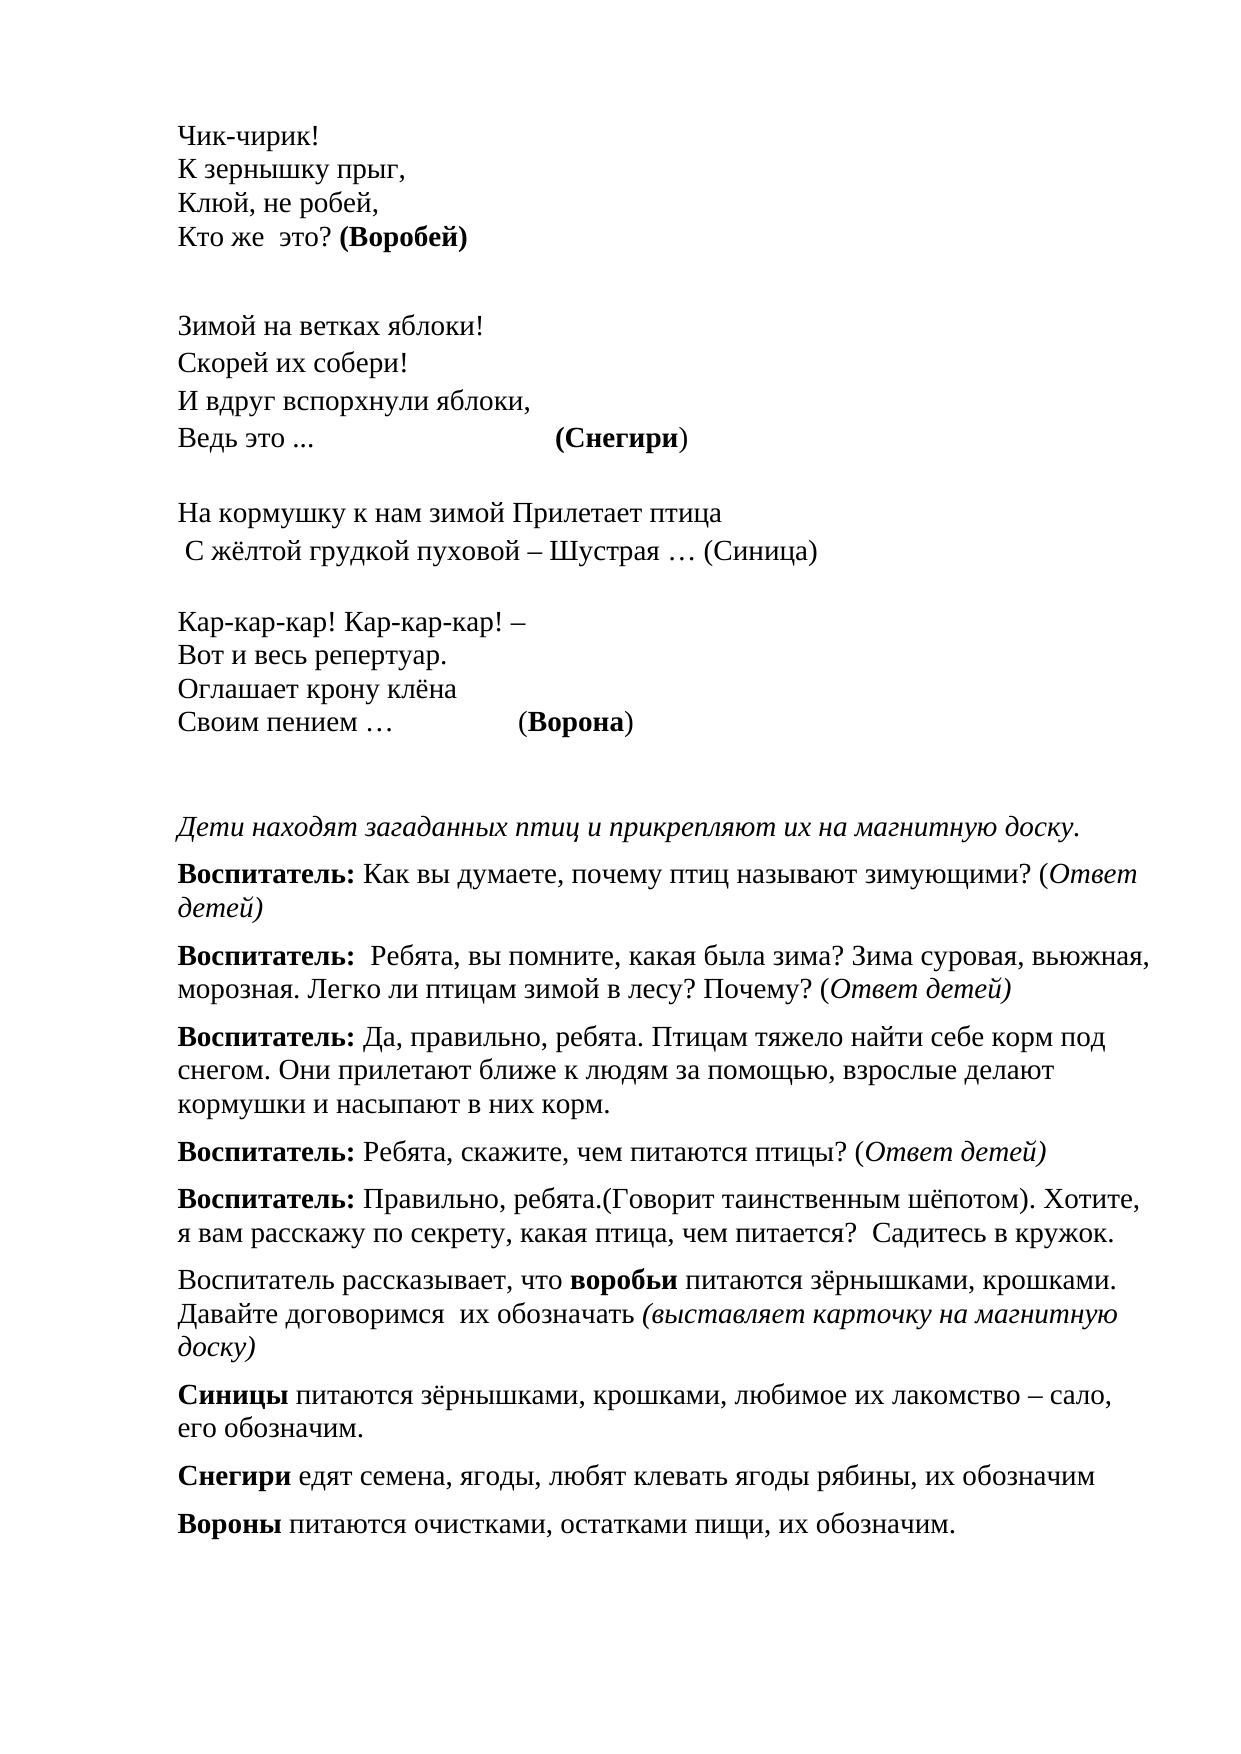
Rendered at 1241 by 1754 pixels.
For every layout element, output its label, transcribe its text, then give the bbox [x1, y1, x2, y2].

text Воспитатель: Да, правильно, ребята. Птицам тяжело найти себе корм под снегом. Они прилетают ближе к людям за помощью, взрослые делают кормушки и насыпают в них корм. [177, 1019, 1152, 1119]
text Зимой на ветках яблоки! Скорей их собери! И вдруг вспорхнули яблоки, Ведь это ... (Снегири) [177, 266, 1152, 454]
text Воспитатель: Как вы думаете, почему птиц называют зимующими? (Ответ детей) [177, 857, 1152, 924]
text Вороны питаются очистками, остатками пищи, их обозначим. [177, 1506, 1152, 1539]
text Воспитатель: Ребята, вы помните, какая была зима? Зима суровая, вьюжная, морозная. Легко ли птицам зимой в лесу? Почему? (Ответ детей) [177, 938, 1152, 1005]
text Воспитатель: Правильно, ребята.(Говорит таинственным шёпотом). Хотите, я вам расскажу по секрету, какая птица, чем питается? Садитесь в кружок. [177, 1181, 1152, 1248]
text Кар-кар-кар! Кар-кар-кар! – [177, 604, 1152, 637]
text Чик-чирик! К зернышку прыг, Клюй, не робей, Кто же это? (Воробей) [327, 118, 1152, 252]
text Воспитатель рассказывает, что воробьи питаются зёрнышками, крошками. Давайте договоримся их обозначать (выставляет карточку на магнитную доску) [177, 1262, 1152, 1363]
text Вот и весь репертуар. Оглашает крону клёна Своим пением … (Ворона) [177, 637, 1152, 738]
text Синицы питаются зёрнышками, крошками, любимое их лакомство – сало, его обозначим. [177, 1377, 1152, 1444]
text Воспитатель: Ребята, скажите, чем питаются птицы? (Ответ детей) [177, 1134, 1152, 1167]
text На кормушку к нам зимой Прилетает птица [177, 491, 1152, 529]
text Снегири едят семена, ягоды, любят клевать ягоды рябины, их обозначим [177, 1458, 1152, 1492]
text Дети находят загаданных птиц и прикрепляют их на магнитную доску. [177, 809, 1152, 843]
text С жёлтой грудкой пуховой – Шустрая … (Синица) [177, 529, 1152, 566]
